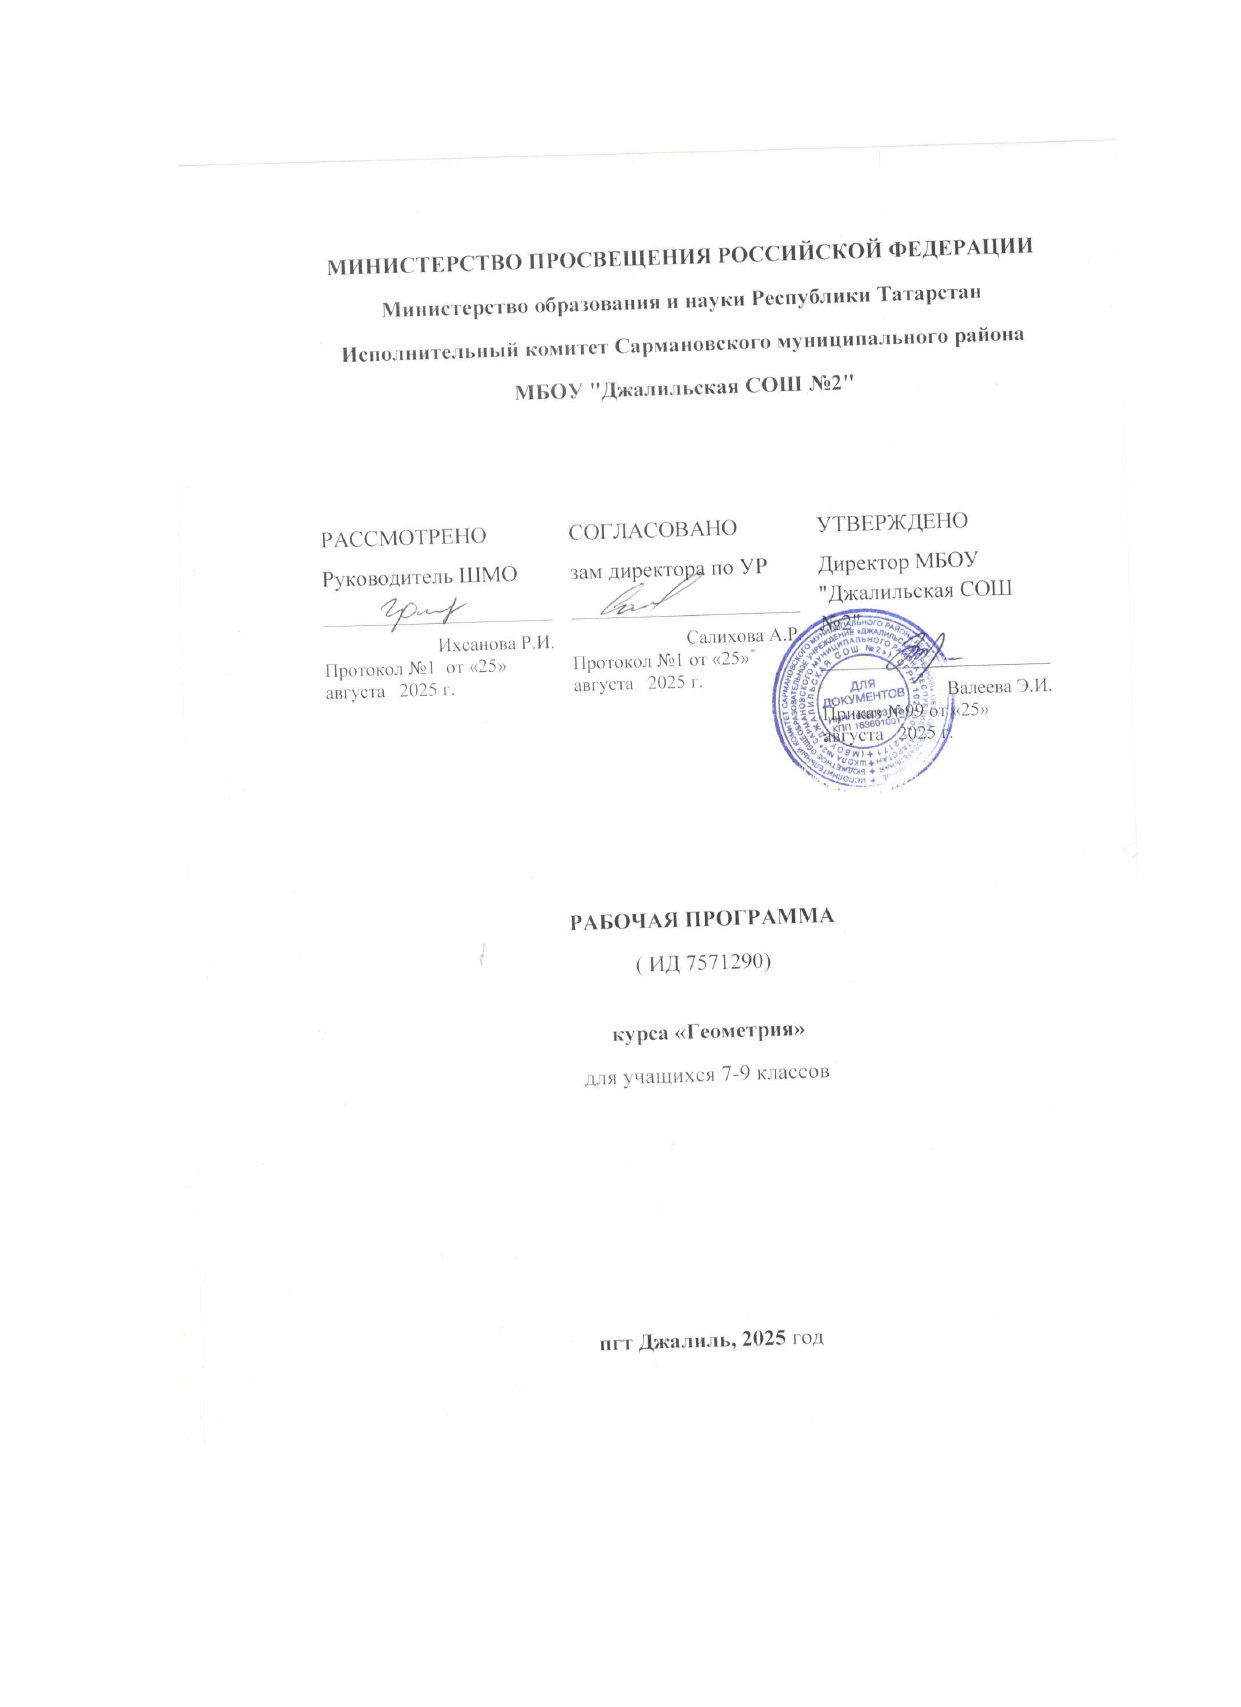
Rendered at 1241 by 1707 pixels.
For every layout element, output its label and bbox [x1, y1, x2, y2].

picture [177, 118, 1152, 1458]
